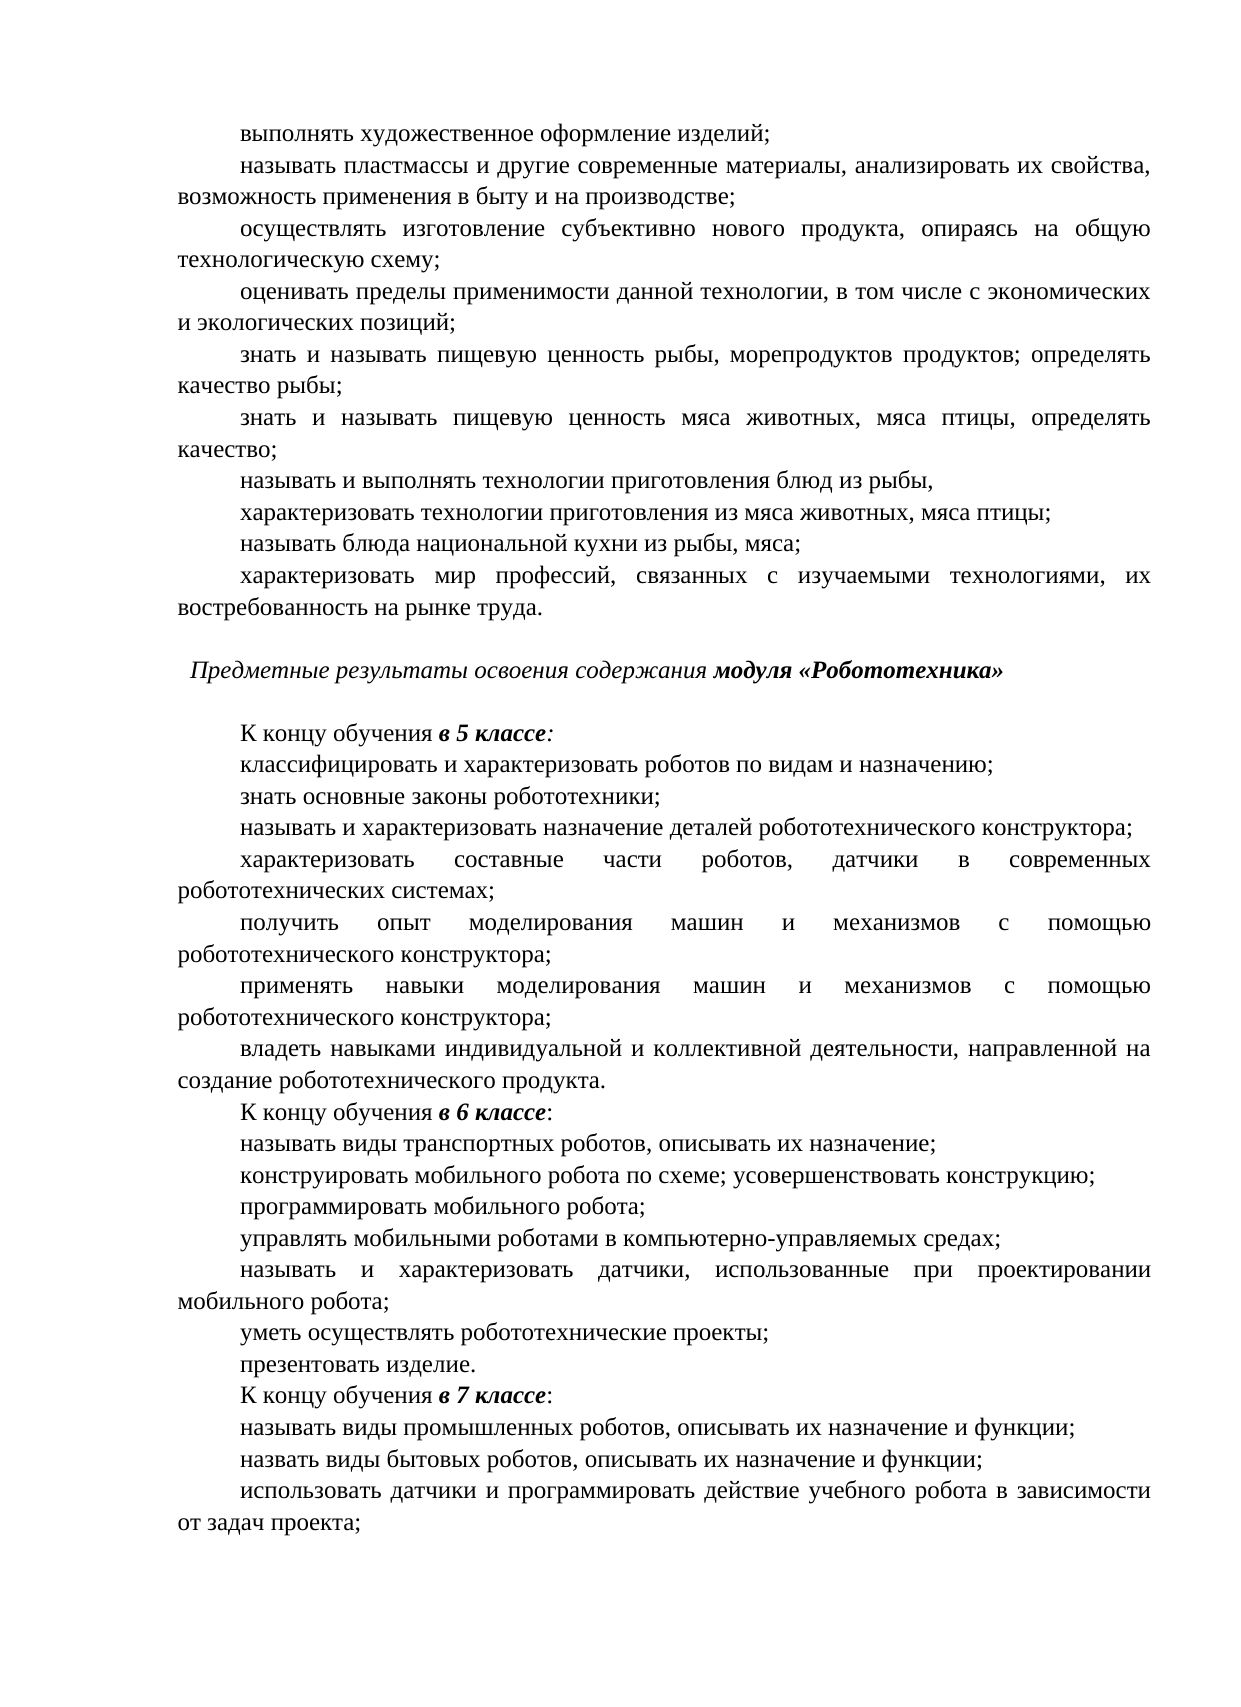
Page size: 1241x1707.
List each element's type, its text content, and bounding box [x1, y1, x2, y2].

text характеризовать технологии приготовления из мяса животных, мяса птицы; [177, 497, 1152, 526]
text называть и выполнять технологии приготовления блюд из рыбы, [177, 465, 1152, 494]
text владеть навыками индивидуальной и коллективной деятельности, направленной на создание робототехнического продукта. [177, 1033, 1152, 1094]
text конструировать мобильного робота по схеме; усовершенствовать конструкцию; [177, 1160, 1152, 1188]
text знать и называть пищевую ценность мяса животных, мяса птицы, определять качество; [177, 402, 1152, 462]
text называть виды промышленных роботов, описывать их назначение и функции; [177, 1412, 1152, 1441]
text К концу обучения в 6 классе: [177, 1097, 1152, 1125]
text назвать виды бытовых роботов, описывать их назначение и функции; [177, 1444, 1152, 1472]
text знать основные законы робототехники; [177, 781, 1152, 810]
text называть виды транспортных роботов, описывать их назначение; [177, 1128, 1152, 1157]
text К концу обучения в 5 классе: [177, 718, 1152, 747]
text получить опыт моделирования машин и механизмов с помощью робототехнического конструктора; [177, 907, 1152, 967]
text знать и называть пищевую ценность рыбы, морепродуктов продуктов; определять качество рыбы; [177, 339, 1152, 399]
text управлять мобильными роботами в компьютерно-управляемых средах; [177, 1223, 1152, 1252]
text называть и характеризовать назначение деталей робототехнического конструктора; [177, 812, 1152, 841]
text характеризовать мир профессий, связанных с изучаемыми технологиями, их востребованность на рынке труда. [177, 560, 1152, 620]
text программировать мобильного робота; [177, 1191, 1152, 1220]
text классифицировать и характеризовать роботов по видам и назначению; [177, 749, 1152, 778]
text К концу обучения в 7 классе: [177, 1381, 1152, 1409]
text называть пластмассы и другие современные материалы, анализировать их свойства, возможность применения в быту и на производстве; [177, 150, 1152, 210]
text называть блюда национальной кухни из рыбы, мяса; [177, 528, 1152, 557]
text использовать датчики и программировать действие учебного робота в зависимости от задач проекта; [177, 1475, 1152, 1536]
text называть и характеризовать датчики, использованные при проектировании мобильного робота; [177, 1254, 1152, 1315]
text выполнять художественное оформление изделий; [177, 118, 1152, 147]
text оценивать пределы применимости данной технологии, в том числе с экономических и экологических позиций; [177, 276, 1152, 336]
text применять навыки моделирования машин и механизмов с помощью робототехнического конструктора; [177, 970, 1152, 1031]
text уметь осуществлять робототехнические проекты; [177, 1317, 1152, 1346]
text Предметные результаты освоения содержания модуля «Робототехника» [190, 655, 1152, 683]
text презентовать изделие. [177, 1349, 1152, 1378]
text осуществлять изготовление субъективно нового продукта, опираясь на общую технологическую схему; [177, 213, 1152, 273]
text характеризовать составные части роботов, датчики в современных робототехнических системах; [177, 844, 1152, 904]
